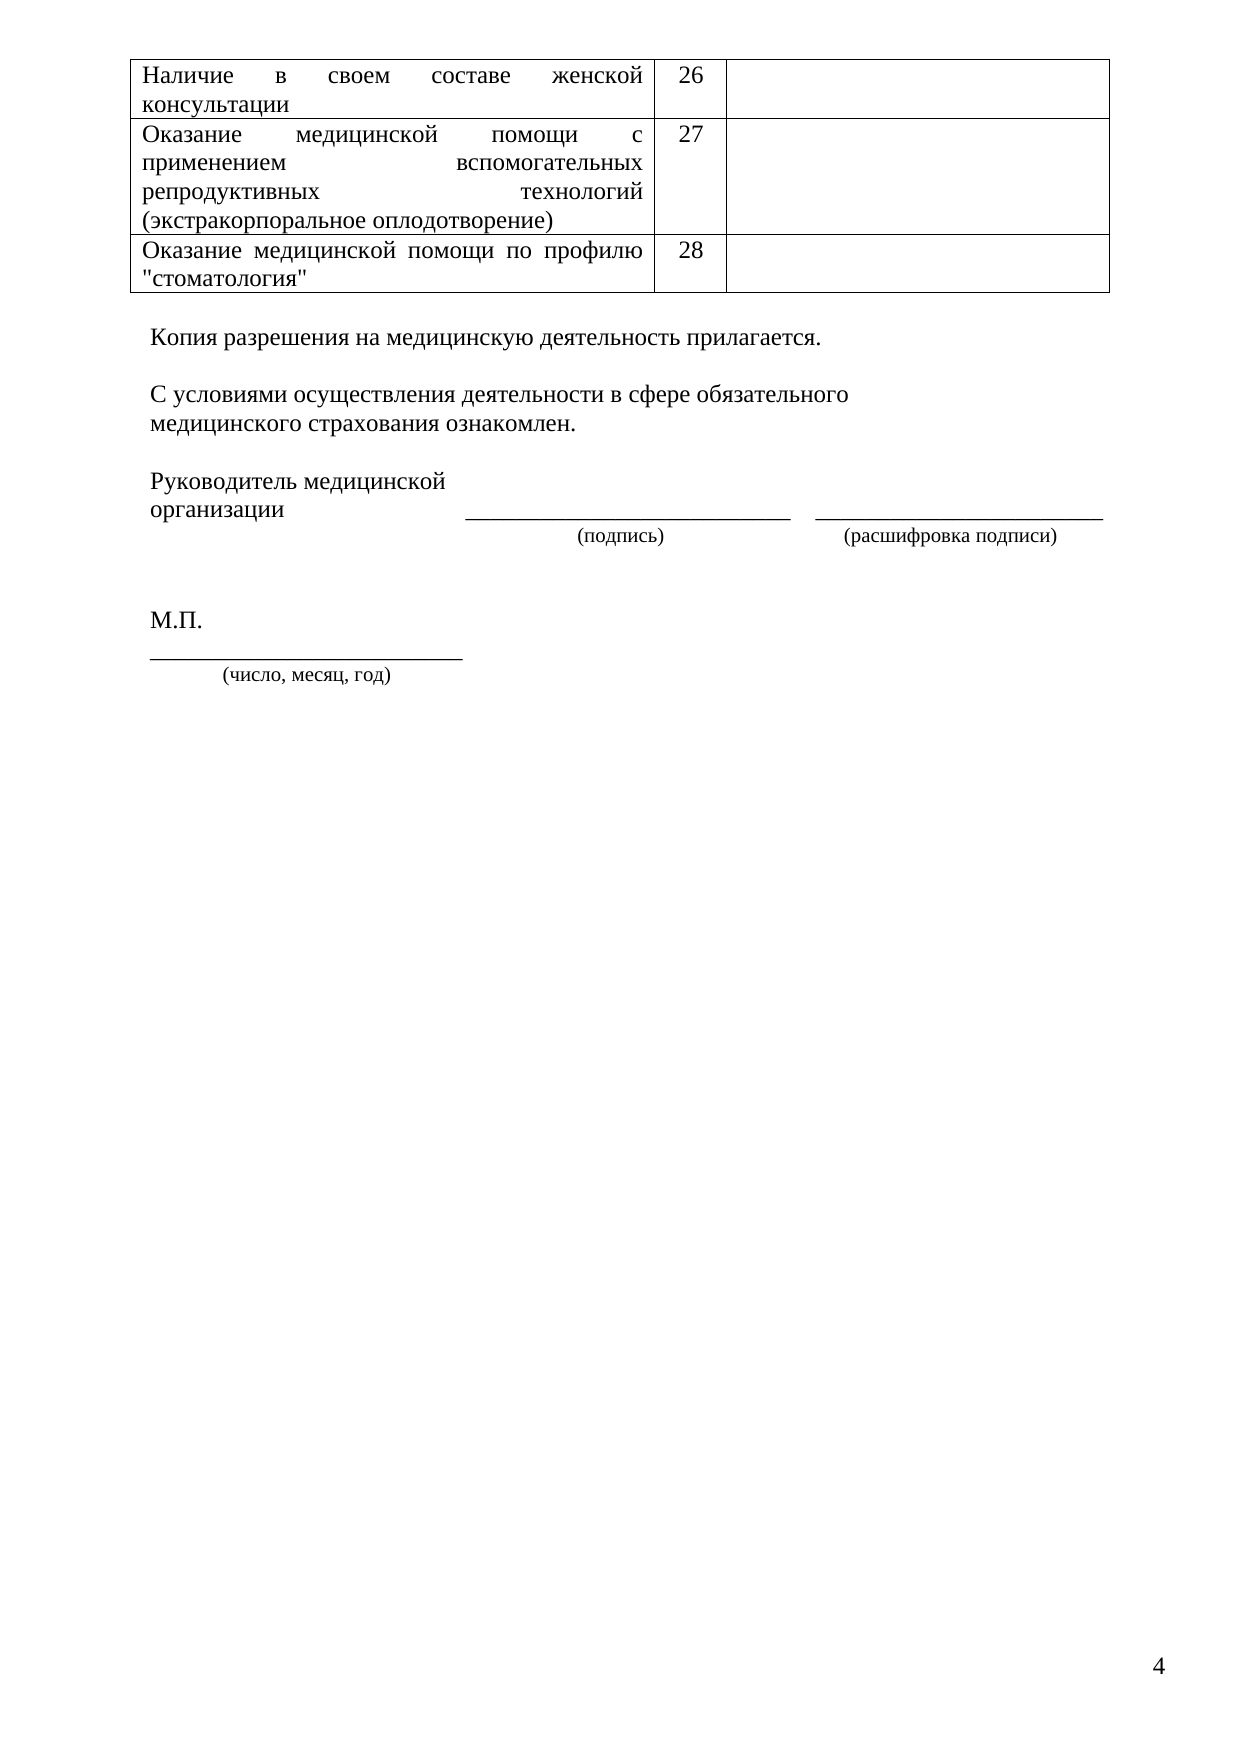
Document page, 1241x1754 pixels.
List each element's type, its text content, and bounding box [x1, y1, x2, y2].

text М.П. [75, 605, 1166, 634]
text С условиями осуществления деятельности в сфере обязательного [75, 379, 1166, 408]
text Копия разрешения на медицинскую деятельность прилагается. [75, 322, 1166, 351]
text _________________________ [75, 634, 1166, 662]
table_cell [727, 119, 1109, 234]
table_cell [727, 235, 1109, 292]
text организации __________________________ _______________________ [75, 494, 1166, 523]
table_cell 28 [655, 235, 726, 292]
table_cell Оказание медицинской помощи с применением вспомогательных репродуктивных технологий (экстракорпоральное оплодотворение) [131, 119, 654, 234]
text Руководитель медицинской [75, 466, 1166, 494]
table_cell Оказание медицинской помощи по профилю "стоматология" [131, 235, 654, 292]
table_cell 26 [655, 60, 726, 118]
text медицинского страхования ознакомлен. [75, 408, 1166, 437]
text (число, месяц, год) [75, 662, 1166, 686]
text (подпись) (расшифровка подписи) [75, 523, 1166, 547]
table_cell Наличие в своем составе женской консультации [131, 60, 654, 118]
table_cell 27 [655, 119, 726, 234]
table_cell [727, 60, 1109, 118]
